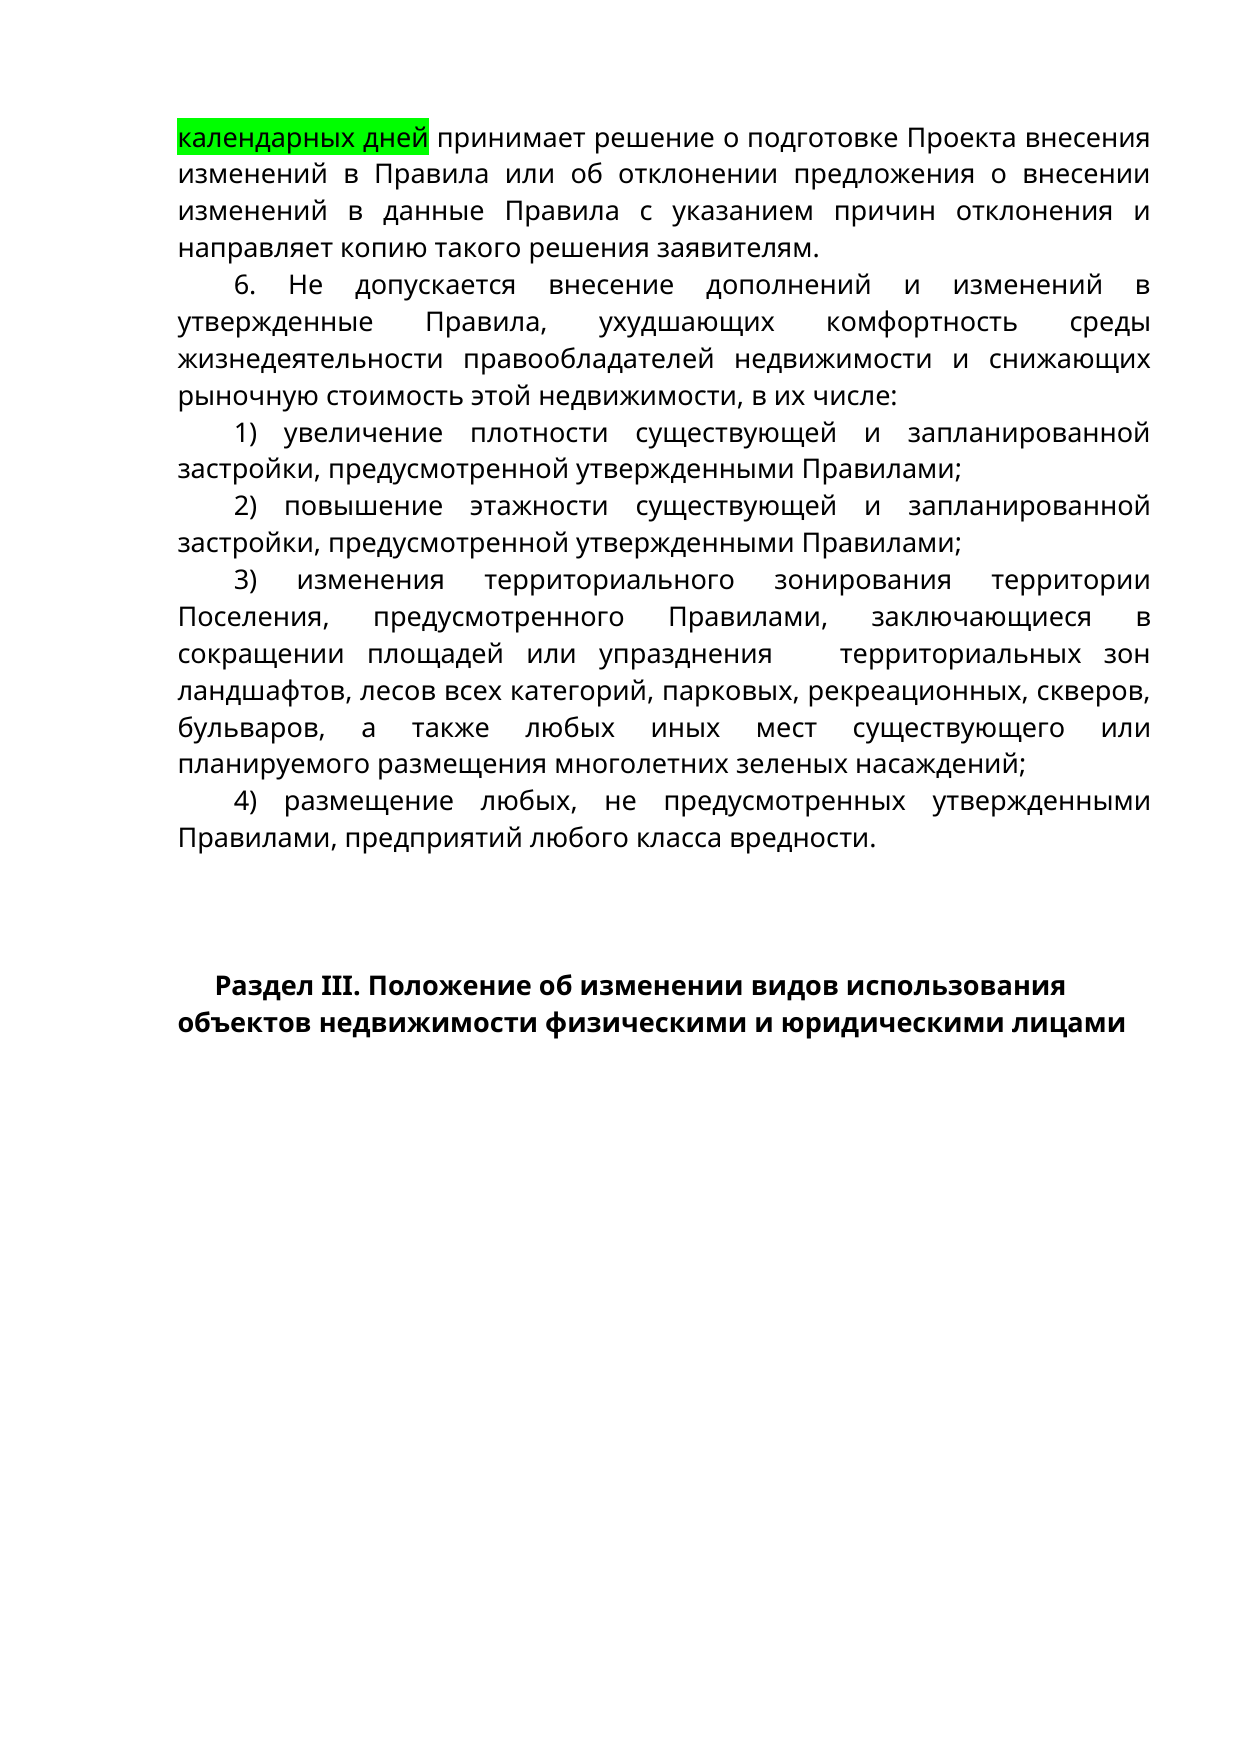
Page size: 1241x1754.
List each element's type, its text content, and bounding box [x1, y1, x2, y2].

text 4) размещение любых, не предусмотренных утвержденными Правилами, предприятий любого класса вредности. [177, 782, 1152, 856]
text 1) увеличение плотности существующей и запланированной застройки, предусмотренной утвержденными Правилами; [177, 413, 1152, 487]
text 6. Не допускается внесение дополнений и изменений в утвержденные Правила, ухудшающих комфортность среды жизнедеятельности правообладателей недвижимости и снижающих рыночную стоимость этой недвижимости, в их числе: [177, 266, 1152, 413]
text 3) изменения территориального зонирования территории Поселения, предусмотренного Правилами, заключающиеся в сокращении площадей или упразднения территориальных зон ландшафтов, лесов всех категорий, парковых, рекреационных, скверов, бульваров, а также любых иных мест существующего или планируемого размещения многолетних зеленых насаждений; [177, 561, 1152, 782]
text Раздел III. Положение об изменении видов использования объектов недвижимости физическими и юридическими лицами [177, 966, 1152, 1040]
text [177, 118, 1152, 266]
text 2) повышение этажности существующей и запланированной застройки, предусмотренной утвержденными Правилами; [177, 487, 1152, 561]
